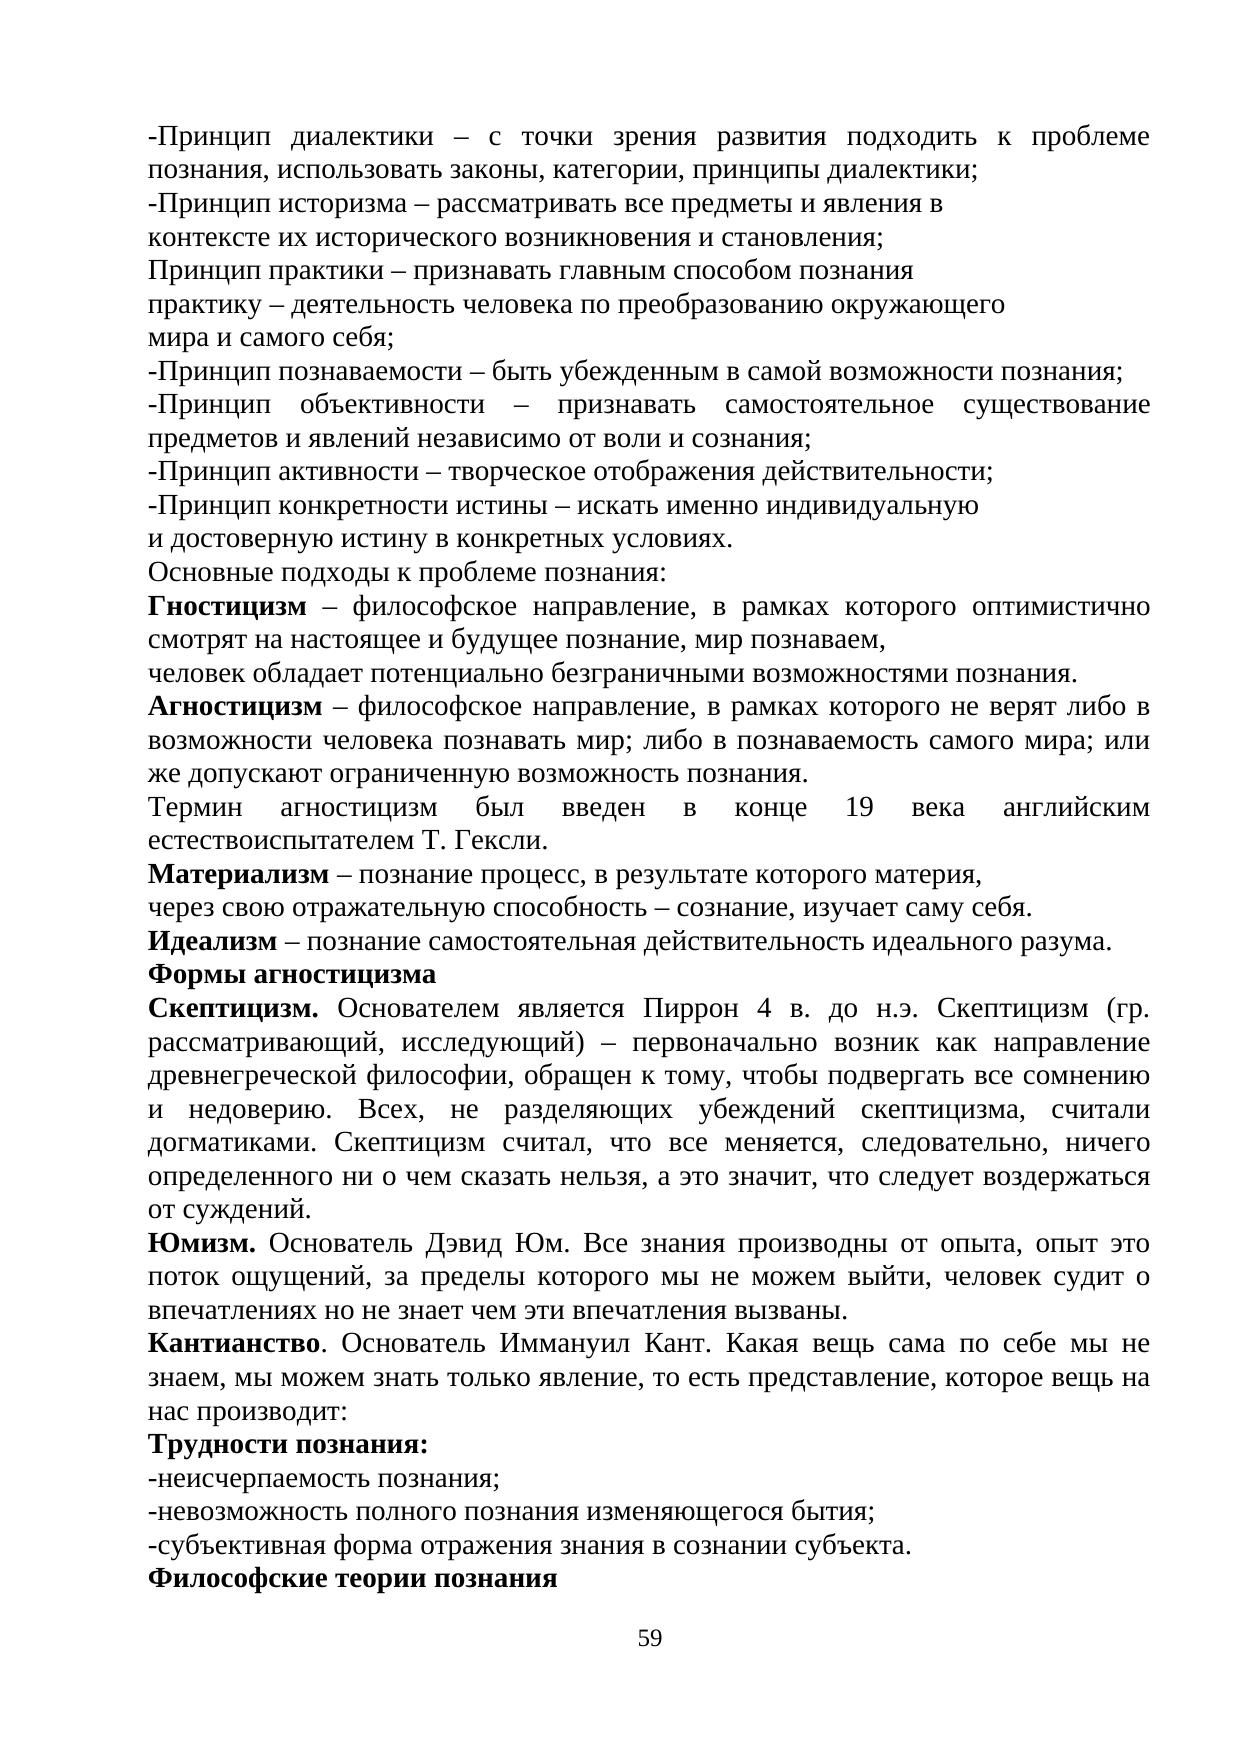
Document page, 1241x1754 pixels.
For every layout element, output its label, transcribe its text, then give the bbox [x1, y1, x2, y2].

text человек обладает потенциально безграничными возможностями познания. [148, 655, 1152, 688]
text и достоверную истину в конкретных условиях. [148, 521, 1152, 554]
text Кантианство. Основатель Иммануил Кант. Какая вещь сама по себе мы не знаем, мы можем знать только явление, то есть представление, которое вещь на нас производит: [148, 1326, 1152, 1426]
text -Принцип активности – творческое отображения действительности; [148, 453, 1152, 487]
text Идеализм – познание самостоятельная действительность идеального разума. [148, 923, 1152, 957]
text Агностицизм – философское направление, в рамках которого не верят либо в возможности человека познавать мир; либо в познаваемость самого мира; или же допускают ограниченную возможность познания. [148, 688, 1152, 789]
text практику – деятельность человека по преобразованию окружающего [148, 286, 1152, 319]
text Термин агностицизм был введен в конце 19 века английским естествоиспытателем Т. Гексли. [148, 789, 1152, 856]
text -невозможность полного познания изменяющегося бытия; [148, 1493, 1152, 1527]
text -Принцип конкретности истины – искать именно индивидуальную [148, 487, 1152, 521]
text Основные подходы к проблеме познания: [148, 554, 1152, 588]
text -Принцип объективности – признавать самостоятельное существование предметов и явлений независимо от воли и сознания; [148, 386, 1152, 453]
text Скептицизм. Основателем является Пиррон 4 в. до н.э. Скептицизм (гр. рассматривающий, исследующий) – первоначально возник как направление древнегреческой философии, обращен к тому, чтобы подвергать все сомнению и недоверию. Всех, не разделяющих убеждений скептицизма, считали догматиками. Скептицизм считал, что все меняется, следовательно, ничего определенного ни о чем сказать нельзя, а это значит, что следует воздержаться от суждений. [148, 990, 1152, 1225]
text Трудности познания: [148, 1426, 1152, 1460]
text Гностицизм – философское направление, в рамках которого оптимистично смотрят на настоящее и будущее познание, мир познаваем, [148, 588, 1152, 655]
text контексте их исторического возникновения и становления; [148, 219, 1152, 252]
text Формы агностицизма [148, 957, 1152, 990]
text -неисчерпаемость познания; [148, 1460, 1152, 1493]
text -Принцип историзма – рассматривать все предметы и явления в [148, 185, 1152, 219]
text -Принцип познаваемости – быть убежденным в самой возможности познания; [148, 353, 1152, 386]
text Материализм – познание процесс, в результате которого материя, [148, 856, 1152, 889]
text Принцип практики – признавать главным способом познания [148, 252, 1152, 286]
text Юмизм. Основатель Дэвид Юм. Все знания производны от опыта, опыт это поток ощущений, за пределы которого мы не можем выйти, человек судит о впечатлениях но не знает чем эти впечатления вызваны. [148, 1225, 1152, 1326]
text через свою отражательную способность – сознание, изучает саму себя. [148, 889, 1152, 923]
text -субъективная форма отражения знания в сознании субъекта. [148, 1527, 1152, 1560]
text Философские теории познания [148, 1560, 1152, 1594]
text -Принцип диалектики – с точки зрения развития подходить к проблеме познания, использовать законы, категории, принципы диалектики; [148, 118, 1152, 185]
text мира и самого себя; [148, 319, 1152, 353]
